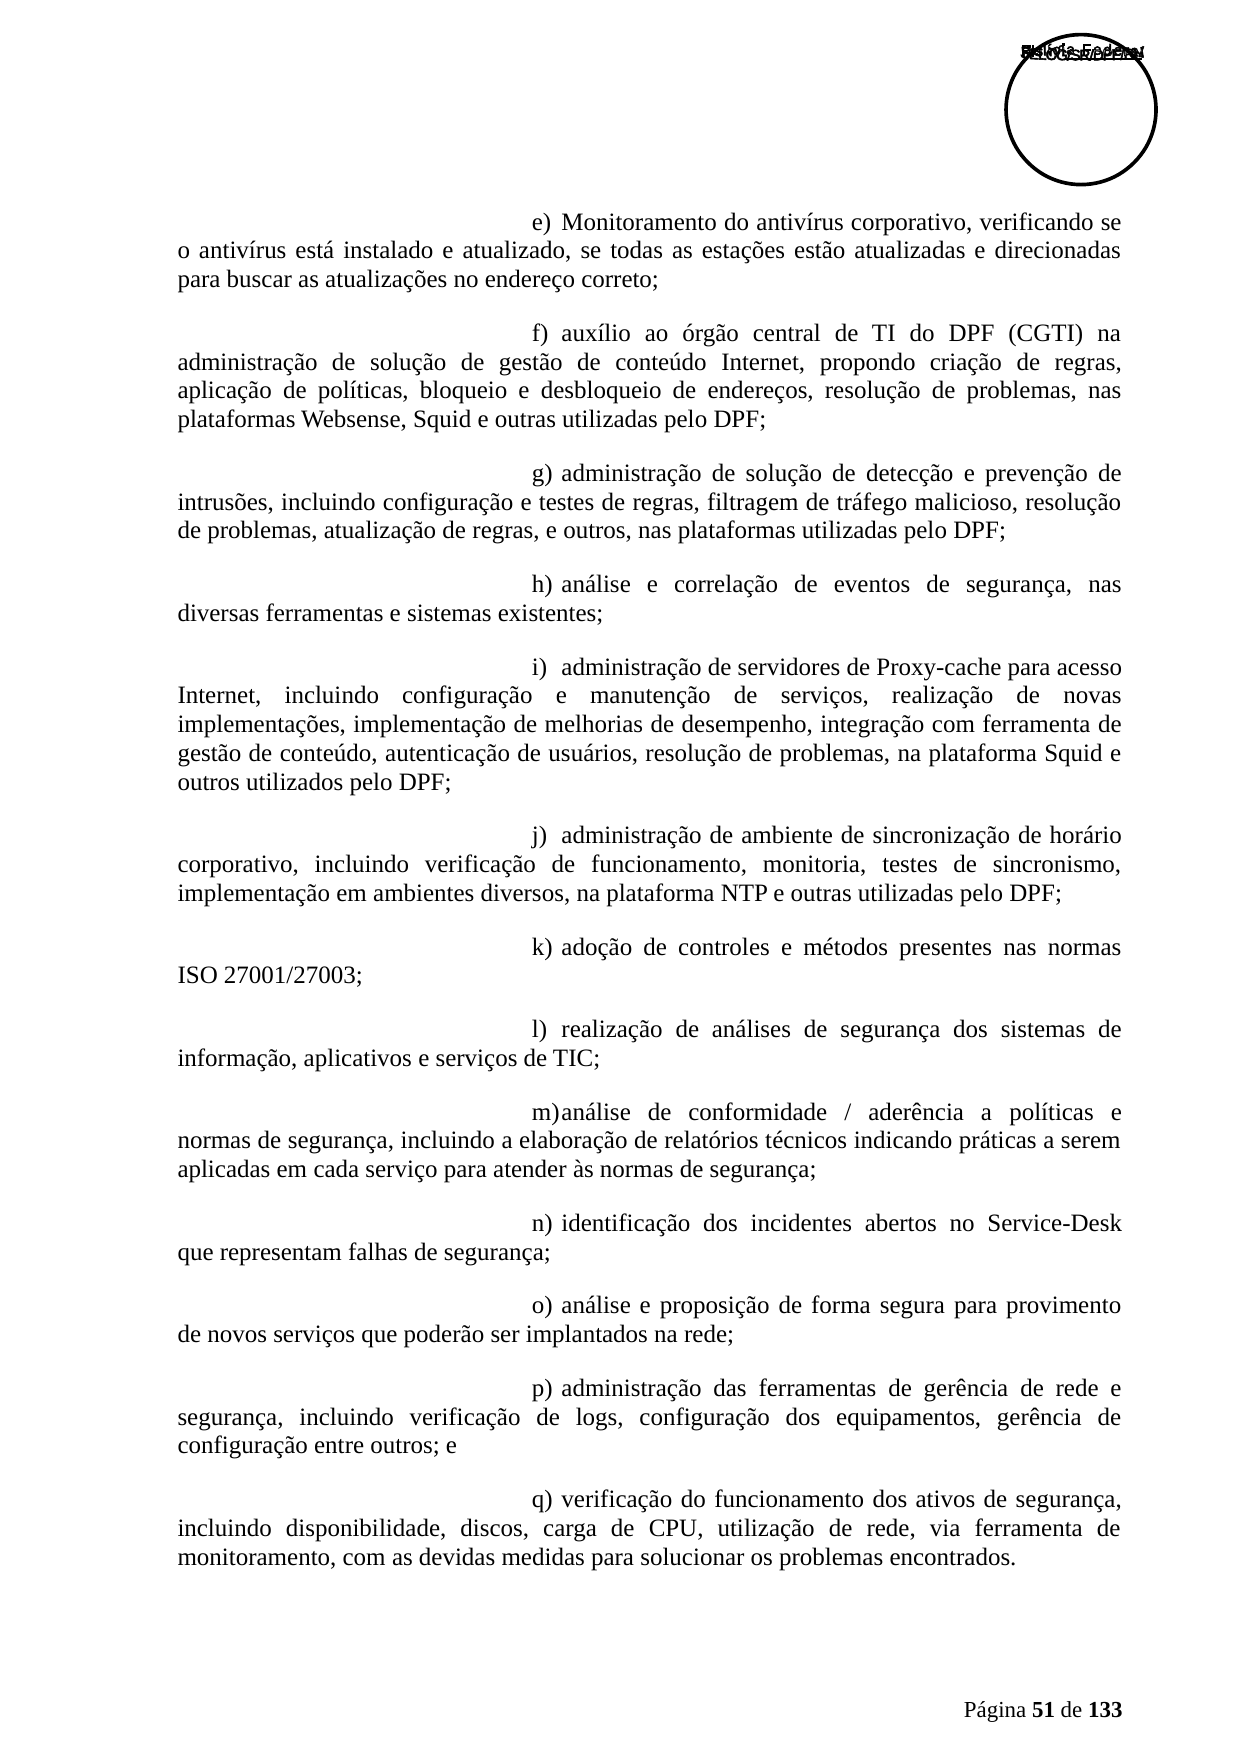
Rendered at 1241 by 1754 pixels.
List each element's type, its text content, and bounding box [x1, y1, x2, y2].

list verificação do funcionamento dos ativos de segurança, incluindo disponibilidade, discos, carga de CPU, utilização de rede, via ferramenta de monitoramento, com as devidas medidas para solucionar os problemas encontrados. [177, 1484, 1122, 1571]
list administração de solução de detecção e prevenção de intrusões, incluindo configuração e testes de regras, filtragem de tráfego malicioso, resolução de problemas, atualização de regras, e outros, nas plataformas utilizadas pelo DPF; [177, 458, 1122, 544]
list realização de análises de segurança dos sistemas de informação, aplicativos e serviços de TIC; [177, 1014, 1122, 1072]
list análise de conformidade / aderência a políticas e normas de segurança, incluindo a elaboração de relatórios técnicos indicando práticas a serem aplicadas em cada serviço para atender às normas de segurança; [177, 1097, 1122, 1183]
list adoção de controles e métodos presentes nas normas ISO 27001/27003; [177, 932, 1122, 989]
list administração das ferramentas de gerência de rede e segurança, incluindo verificação de logs, configuração dos equipamentos, gerência de configuração entre outros; e [177, 1373, 1122, 1459]
list análise e proposição de forma segura para provimento de novos serviços que poderão ser implantados na rede; [177, 1291, 1122, 1348]
list Monitoramento do antivírus corporativo, verificando se o antivírus está instalado e atualizado, se todas as estações estão atualizadas e direcionadas para buscar as atualizações no endereço correto; [177, 207, 1122, 293]
list administração de ambiente de sincronização de horário corporativo, incluindo verificação de funcionamento, monitoria, testes de sincronismo, implementação em ambientes diversos, na plataforma NTP e outras utilizadas pelo DPF; [177, 821, 1122, 907]
list auxílio ao órgão central de TI do DPF (CGTI) na administração de solução de gestão de conteúdo Internet, propondo criação de regras, aplicação de políticas, bloqueio e desbloqueio de endereços, resolução de problemas, nas plataformas Websense, Squid e outras utilizadas pelo DPF; [177, 318, 1122, 433]
list identificação dos incidentes abertos no Service-Desk que representam falhas de segurança; [177, 1208, 1122, 1266]
list análise e correlação de eventos de segurança, nas diversas ferramentas e sistemas existentes; [177, 569, 1122, 627]
list administração de servidores de Proxy-cache para acesso Internet, incluindo configuração e manutenção de serviços, realização de novas implementações, implementação de melhorias de desempenho, integração com ferramenta de gestão de conteúdo, autenticação de usuários, resolução de problemas, na plataforma Squid e outros utilizados pelo DPF; [177, 652, 1122, 796]
